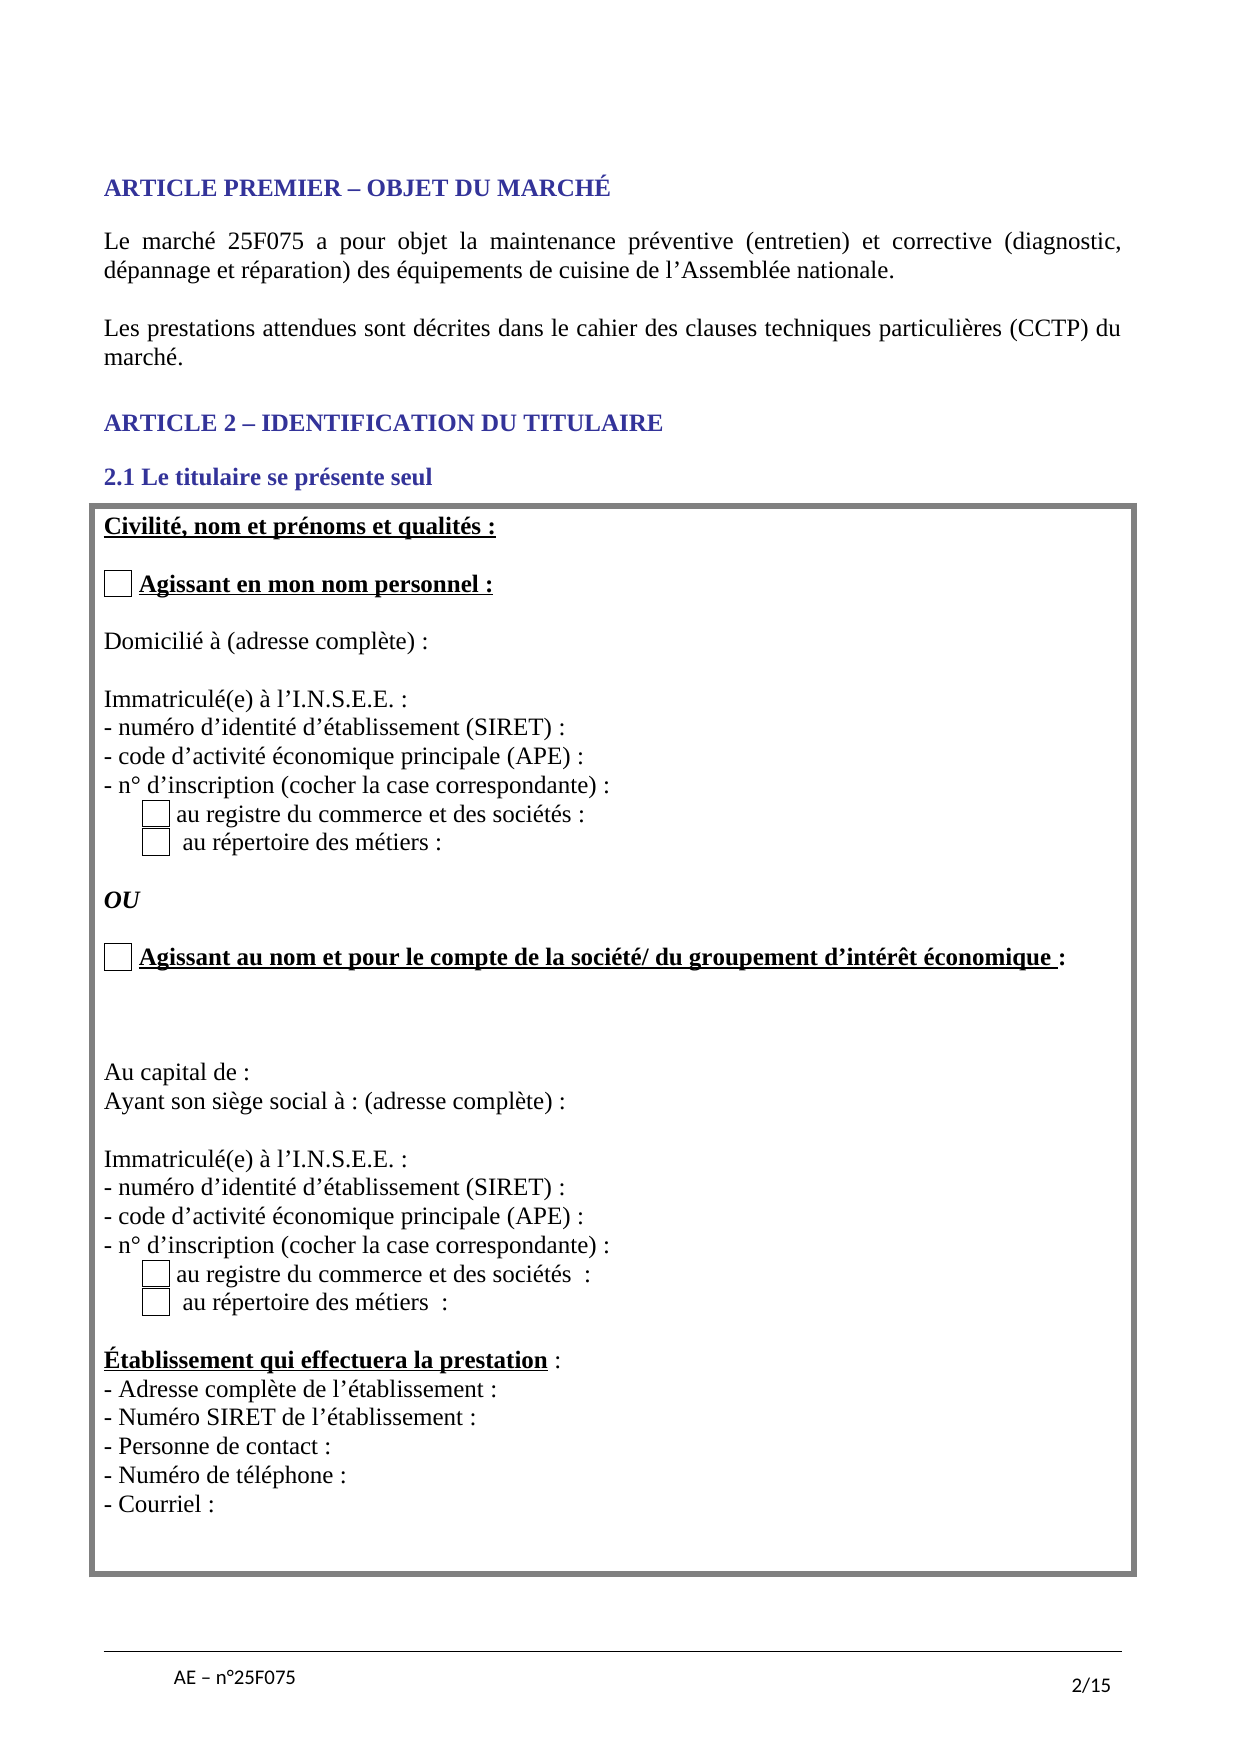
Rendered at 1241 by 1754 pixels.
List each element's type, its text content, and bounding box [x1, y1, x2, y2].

text Ayant son siège social à : (adresse complète) : [103, 1086, 1122, 1115]
text au registre du commerce et des sociétés : [103, 1259, 1122, 1287]
text - Courriel : [103, 1489, 1122, 1517]
text - n° d’inscription (cocher la case correspondante) : [103, 1230, 1122, 1259]
text - Numéro de téléphone : [103, 1460, 1122, 1489]
text Immatriculé(e) à l’I.N.S.E.E. : [103, 1144, 1122, 1172]
text Agissant en mon nom personnel : [103, 569, 1122, 597]
text au répertoire des métiers : [103, 827, 1122, 856]
text ARTICLE 2 – IDENTIFICATION DU TITULAIRE [103, 408, 1122, 437]
text OU [103, 885, 1122, 914]
text - numéro d’identité d’établissement (SIRET) : [103, 712, 1122, 741]
text Au capital de : [103, 1057, 1122, 1086]
text Le marché 25F075 a pour objet la maintenance préventive (entretien) et corrective (diagnostic, dépannage et réparation) des équipements de cuisine de l’Assemblée nationale. [103, 226, 1122, 284]
text Établissement qui effectuera la prestation : [103, 1345, 1122, 1374]
text Agissant au nom et pour le compte de la société/ du groupement d’intérêt économique : [103, 942, 1122, 971]
text - code d’activité économique principale (APE) : [103, 1201, 1122, 1230]
text - Adresse complète de l’établissement : [103, 1374, 1122, 1402]
text - n° d’inscription (cocher la case correspondante) : [103, 770, 1122, 799]
text Les prestations attendues sont décrites dans le cahier des clauses techniques particulières (CCTP) du marché. [103, 313, 1122, 370]
text - numéro d’identité d’établissement (SIRET) : [103, 1172, 1122, 1201]
text Civilité, nom et prénoms et qualités : [95, 509, 1131, 540]
text au registre du commerce et des sociétés : [103, 799, 1122, 827]
text Immatriculé(e) à l’I.N.S.E.E. : [103, 684, 1122, 712]
text au répertoire des métiers : [103, 1287, 1122, 1316]
text - code d’activité économique principale (APE) : [103, 741, 1122, 770]
text Domicilié à (adresse complète) : [103, 626, 1122, 655]
text 2.1 Le titulaire se présente seul [103, 462, 1122, 490]
text - Numéro SIRET de l’établissement : [103, 1402, 1122, 1431]
text ARTICLE PREMIER – OBJET DU MARCHÉ [103, 173, 1122, 201]
text - Personne de contact : [103, 1431, 1122, 1460]
